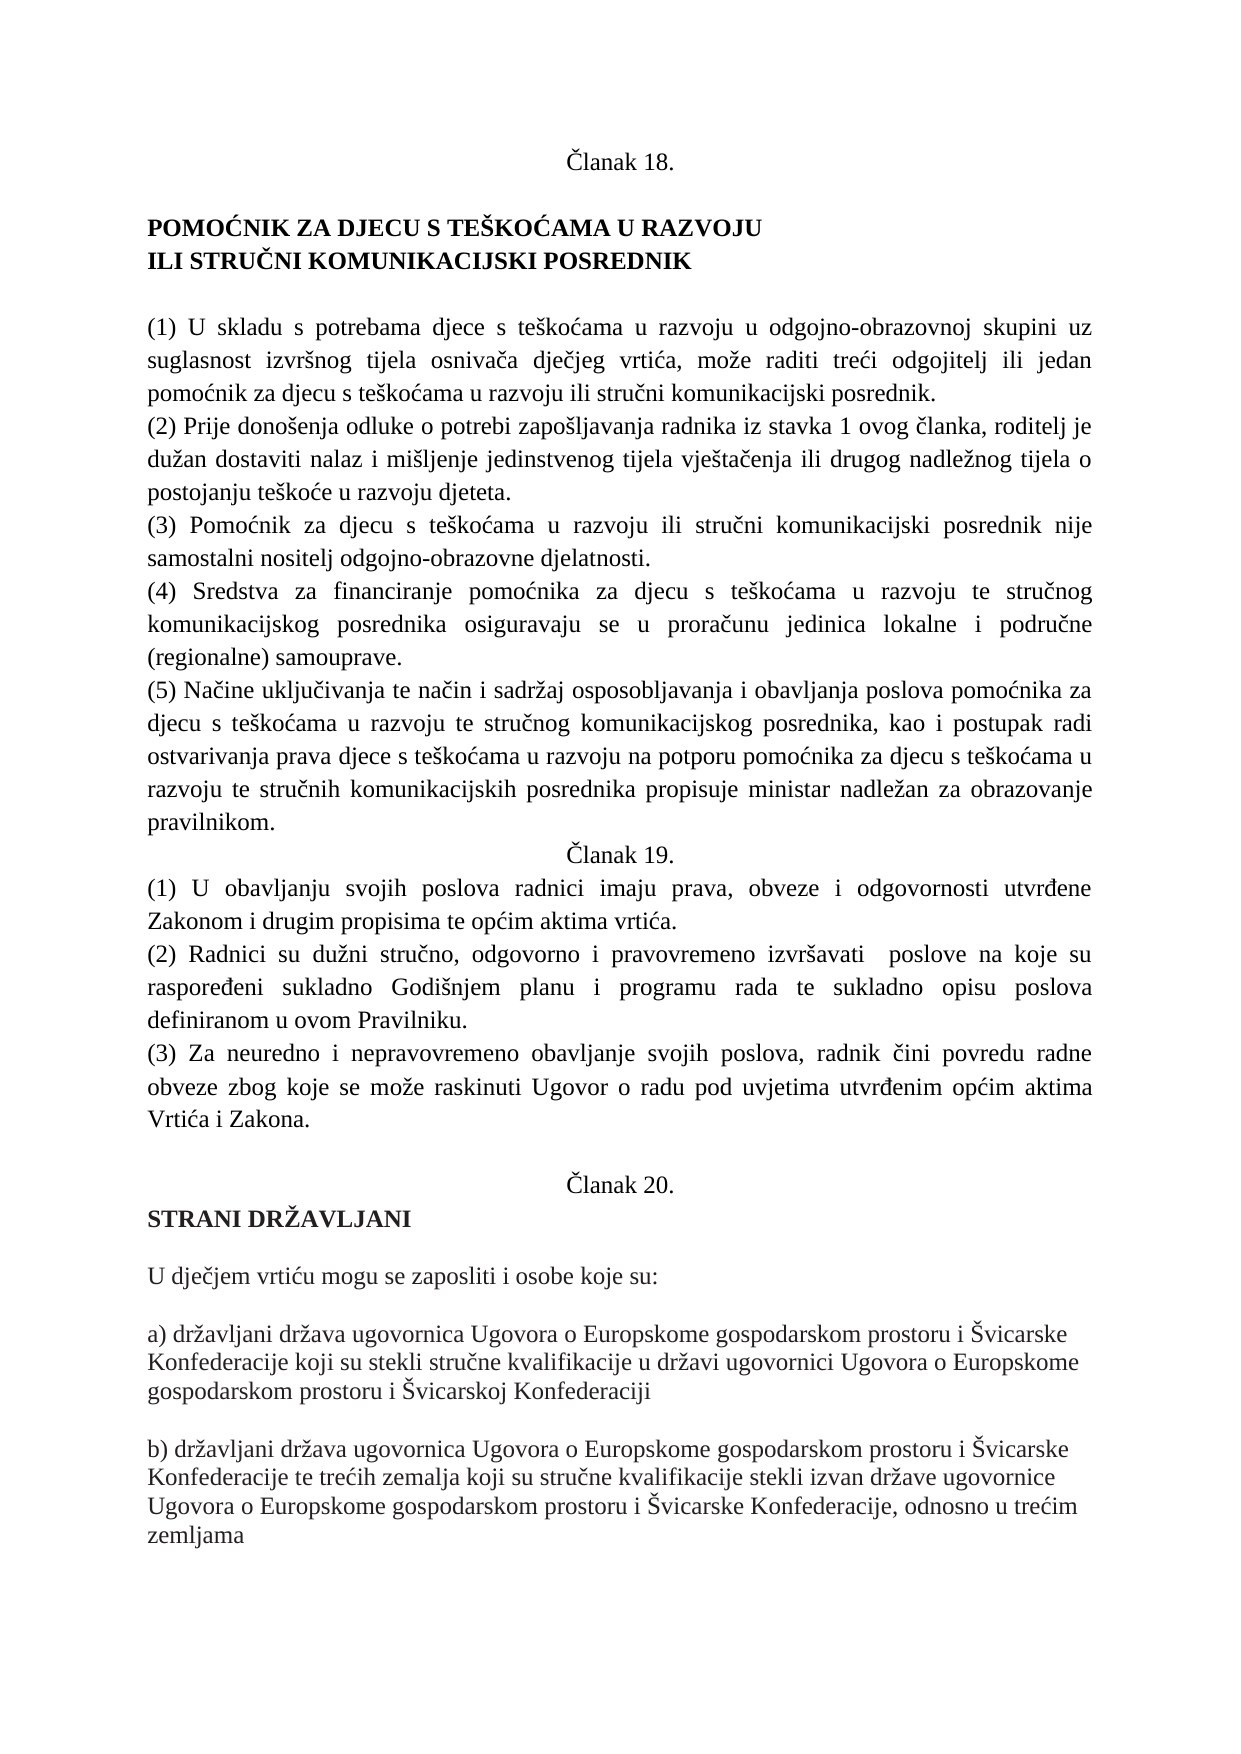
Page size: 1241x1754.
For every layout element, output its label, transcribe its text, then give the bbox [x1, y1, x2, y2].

text (2) Prije donošenja odluke o potrebi zapošljavanja radnika iz stavka 1 ovog članka, roditelj je dužan dostaviti nalaz i mišljenje jedinstvenog tijela vještačenja ili drugog nadležnog tijela o postojanju teškoće u razvoju djeteta. [147, 411, 1093, 506]
text (1) U obavljanju svojih poslova radnici imaju prava, obveze i odgovornosti utvrđene Zakonom i drugim propisima te općim aktima vrtića. [147, 873, 1093, 935]
text U dječjem vrtiću mogu se zaposliti i osobe koje su: [147, 1261, 1093, 1290]
text a) državljani država ugovornica Ugovora o Europskome gospodarskom prostoru i Švicarske Konfederacije koji su stekli stručne kvalifikacije u državi ugovornici Ugovora o Europskome gospodarskom prostoru i Švicarskoj Konfederaciji [147, 1319, 1093, 1405]
text (1) U skladu s potrebama djece s teškoćama u razvoju u odgojno-obrazovnoj skupini uz suglasnost izvršnog tijela osnivača dječjeg vrtića, može raditi treći odgojitelj ili jedan pomoćnik za djecu s teškoćama u razvoju ili stručni komunikacijski posrednik. [147, 312, 1093, 407]
text (4) Sredstva za financiranje pomoćnika za djecu s teškoćama u razvoju te stručnog komunikacijskog posrednika osiguravaju se u proračunu jedinica lokalne i područne (regionalne) samouprave. [147, 576, 1093, 671]
text (3) Za neuredno i nepravovremeno obavljanje svojih poslova, radnik čini povredu radne obveze zbog koje se može raskinuti Ugovor o radu pod uvjetima utvrđenim općim aktima Vrtića i Zakona. [147, 1038, 1093, 1133]
text b) državljani država ugovornica Ugovora o Europskome gospodarskom prostoru i Švicarske Konfederacije te trećih zemalja koji su stručne kvalifikacije stekli izvan države ugovornice Ugovora o Europskome gospodarskom prostoru i Švicarske Konfederacije, odnosno u trećim zemljama [147, 1434, 1093, 1549]
text (2) Radnici su dužni stručno, odgovorno i pravovremeno izvršavati poslove na koje su raspoređeni sukladno Godišnjem planu i programu rada te sukladno opisu poslova definiranom u ovom Pravilniku. [147, 939, 1093, 1034]
text (3) Pomoćnik za djecu s teškoćama u razvoju ili stručni komunikacijski posrednik nije samostalni nositelj odgojno-obrazovne djelatnosti. [147, 510, 1093, 572]
text Članak 19. [147, 840, 1093, 869]
text POMOĆNIK ZA DJECU S TEŠKOĆAMA U RAZVOJU [147, 213, 1093, 242]
text Članak 18. [147, 147, 1093, 176]
text Članak 20. [147, 1171, 1093, 1199]
text ILI STRUČNI KOMUNIKACIJSKI POSREDNIK [147, 246, 1093, 275]
text (5) Načine uključivanja te način i sadržaj osposobljavanja i obavljanja poslova pomoćnika za djecu s teškoćama u razvoju te stručnog komunikacijskog posrednika, kao i postupak radi ostvarivanja prava djece s teškoćama u razvoju na potporu pomoćnika za djecu s teškoćama u razvoju te stručnih komunikacijskih posrednika propisuje ministar nadležan za obrazovanje pravilnikom. [147, 675, 1093, 836]
text STRANI DRŽAVLJANI [147, 1204, 1093, 1232]
